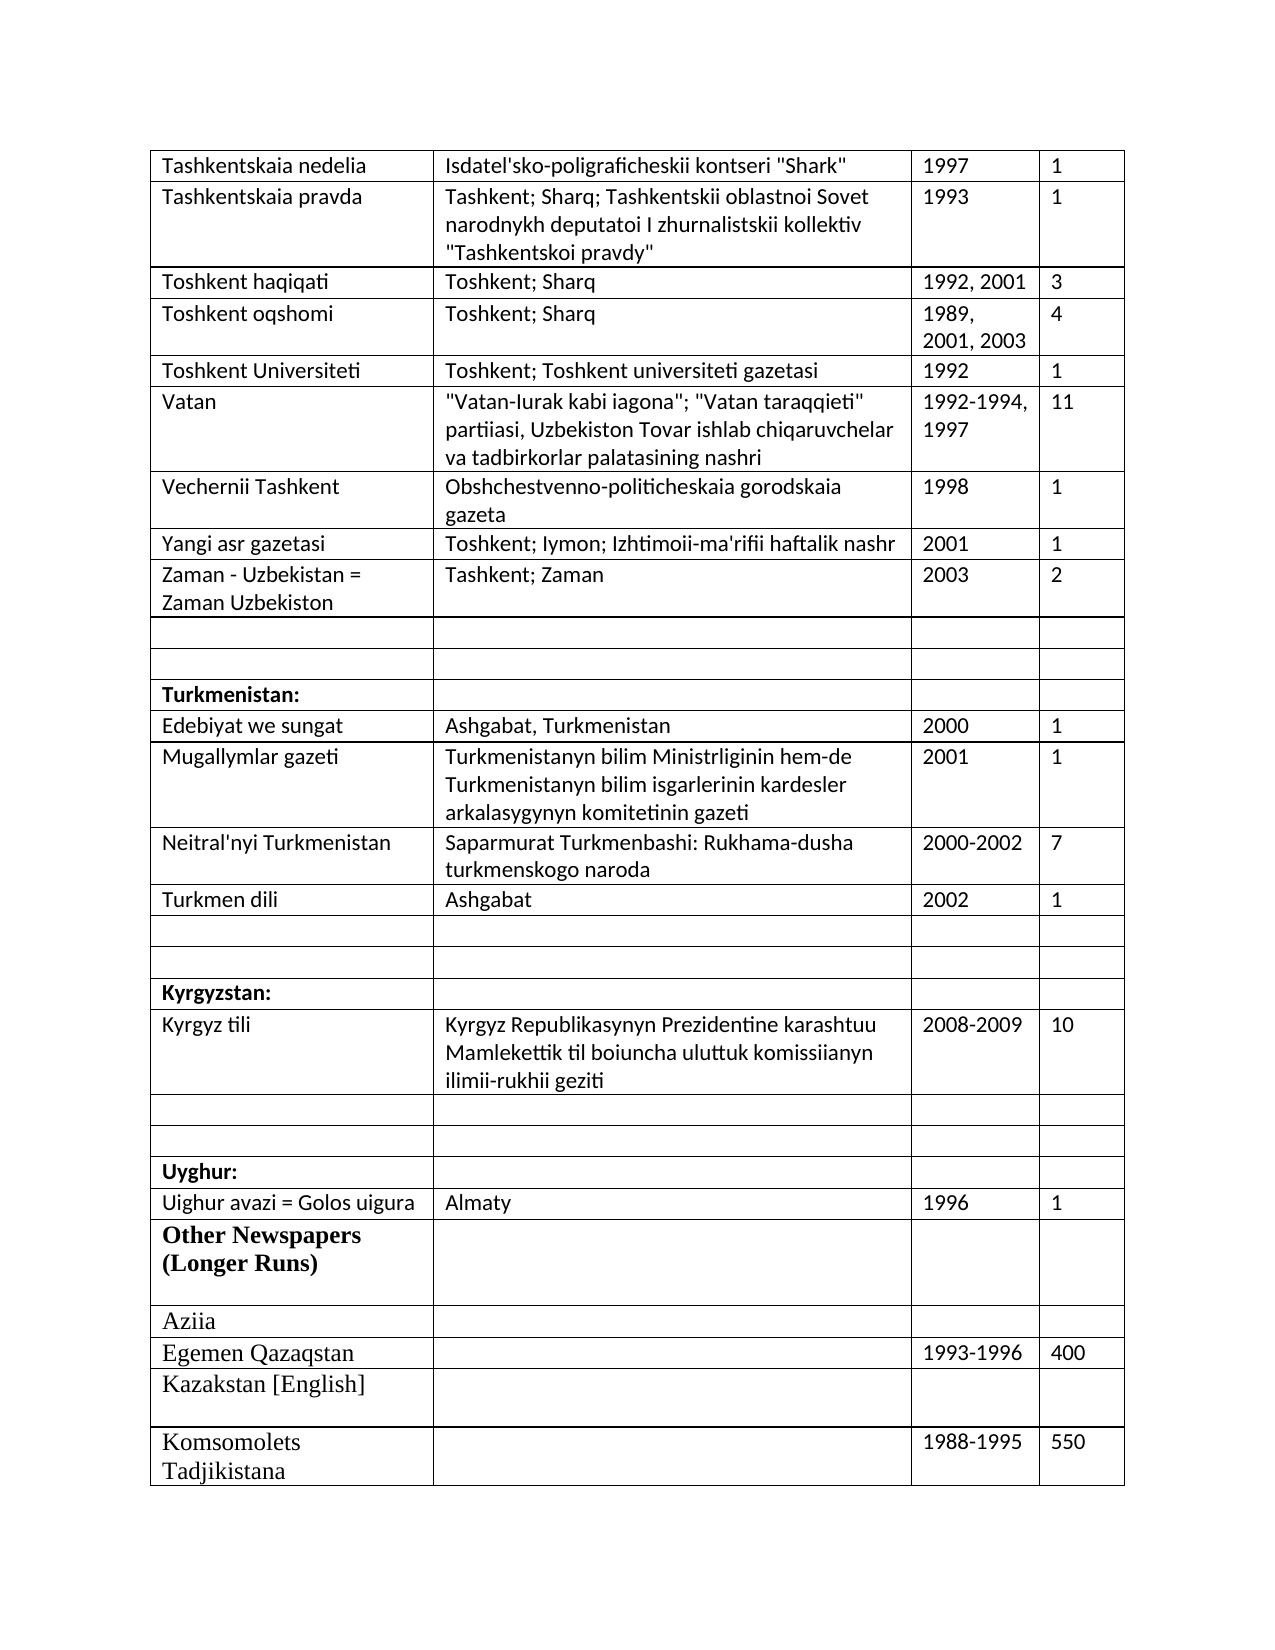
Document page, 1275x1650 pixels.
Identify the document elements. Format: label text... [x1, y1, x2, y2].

table_cell [1040, 1369, 1124, 1426]
table_cell [1040, 947, 1124, 977]
table_cell [1040, 916, 1124, 946]
table_cell [1040, 1126, 1124, 1156]
table_cell Ashgabat, Turkmenistan [434, 711, 911, 741]
table_cell 1998 [912, 472, 1039, 528]
table_cell Toshkent; Iymon; Izhtimoii-ma'rifii haftalik nashr [434, 529, 911, 559]
table_cell Komsomolets Tadjikistana [151, 1428, 433, 1485]
table_cell Aziia [151, 1306, 433, 1337]
table_cell Toshkent oqshomi [151, 299, 433, 355]
table_cell 1989, 2001, 2003 [912, 299, 1039, 355]
table_cell 1992-1994, 1997 [912, 387, 1039, 471]
table_cell 1993 [912, 182, 1039, 266]
table_cell 1 [1040, 472, 1124, 528]
table_cell Kyrgyz tili [151, 1010, 433, 1094]
table_cell Uyghur: [151, 1157, 433, 1187]
table_cell [151, 1095, 433, 1125]
table_cell Toshkent Universiteti [151, 356, 433, 386]
table_cell [434, 1126, 911, 1156]
table_cell 1 [1040, 529, 1124, 559]
table_cell 2003 [912, 560, 1039, 616]
table_cell 400 [1040, 1338, 1124, 1368]
table_cell Egemen Qazaqstan [151, 1338, 433, 1368]
table_cell Almaty [434, 1189, 911, 1219]
table_cell 2001 [912, 743, 1039, 827]
table_cell 1996 [912, 1189, 1039, 1219]
table_cell [912, 680, 1039, 710]
table_cell 1 [1040, 356, 1124, 386]
table_cell [1040, 1095, 1124, 1125]
table_cell [151, 947, 433, 977]
table_cell 2 [1040, 560, 1124, 616]
table_cell Toshkent; Sharq [434, 299, 911, 355]
table_cell 7 [1040, 828, 1124, 884]
table_cell "Vatan-Iurak kabi iagona"; "Vatan taraqqieti" partiiasi, Uzbekiston Tovar ishlab chiqaruvchelar va tadbirkorlar palatasining nashri [434, 387, 911, 471]
table_cell [912, 979, 1039, 1009]
table_cell Yangi asr gazetasi [151, 529, 433, 559]
table_cell [434, 649, 911, 679]
table_cell 4 [1040, 299, 1124, 355]
table_cell [434, 1306, 911, 1337]
table_cell [434, 1157, 911, 1187]
table_cell 11 [1040, 387, 1124, 471]
table_cell [912, 1095, 1039, 1125]
table_cell [434, 1095, 911, 1125]
table_cell [434, 1369, 911, 1426]
table_cell [434, 916, 911, 946]
table_cell 2000 [912, 711, 1039, 741]
table_cell [912, 1157, 1039, 1187]
table_cell Tashkentskaia pravda [151, 182, 433, 266]
table_cell Toshkent haqiqati [151, 268, 433, 298]
table_cell Zaman - Uzbekistan = Zaman Uzbekiston [151, 560, 433, 616]
table_cell [912, 1220, 1039, 1305]
table_cell Tashkent; Zaman [434, 560, 911, 616]
table_cell Toshkent; Sharq [434, 268, 911, 298]
table_cell [1040, 1157, 1124, 1187]
table_cell Isdatel'sko-poligraficheskii kontseri "Shark" [434, 151, 911, 181]
table_cell 1997 [912, 151, 1039, 181]
table_cell Turkmenistanyn bilim Ministrliginin hem-de Turkmenistanyn bilim isgarlerinin kardesler arkalasygynyn komitetinin gazeti [434, 743, 911, 827]
table_cell [912, 618, 1039, 648]
table_cell Tashkent; Sharq; Tashkentskii oblastnoi Sovet narodnykh deputatoi I zhurnalistskii kollektiv "Tashkentskoi pravdy" [434, 182, 911, 266]
table_cell Edebiyat we sungat [151, 711, 433, 741]
table_cell 1993-1996 [912, 1338, 1039, 1368]
table_cell 2001 [912, 529, 1039, 559]
table_cell 1 [1040, 711, 1124, 741]
table_cell [434, 618, 911, 648]
table_cell Kazakstan [English] [151, 1369, 433, 1426]
table_cell 1 [1040, 743, 1124, 827]
table_cell [434, 1338, 911, 1368]
table_cell Tashkentskaia nedelia [151, 151, 433, 181]
table_cell Ashgabat [434, 885, 911, 915]
table_cell 1992, 2001 [912, 268, 1039, 298]
table_cell Obshchestvenno-politicheskaia gorodskaia gazeta [434, 472, 911, 528]
table_cell [1040, 649, 1124, 679]
table_cell [912, 916, 1039, 946]
table_cell [1040, 618, 1124, 648]
table_cell [434, 1428, 911, 1485]
table_cell 10 [1040, 1010, 1124, 1094]
table_cell [912, 1306, 1039, 1337]
table_cell [434, 680, 911, 710]
table_cell [1040, 1220, 1124, 1305]
table_cell 1 [1040, 885, 1124, 915]
table_cell [1040, 979, 1124, 1009]
table_cell Kyrgyz Republikasynyn Prezidentine karashtuu Mamlekettik til boiuncha uluttuk komissiianyn ilimii-rukhii geziti [434, 1010, 911, 1094]
table_cell Vechernii Tashkent [151, 472, 433, 528]
table_cell [912, 1126, 1039, 1156]
table_cell [151, 1126, 433, 1156]
table_cell 1992 [912, 356, 1039, 386]
table_cell 2008-2009 [912, 1010, 1039, 1094]
table_cell [151, 618, 433, 648]
table_cell [1040, 1306, 1124, 1337]
table_cell Kyrgyzstan: [151, 979, 433, 1009]
table_cell 1 [1040, 182, 1124, 266]
table_cell [434, 979, 911, 1009]
table_cell [1040, 680, 1124, 710]
table_cell 2002 [912, 885, 1039, 915]
table_cell 3 [1040, 268, 1124, 298]
table_cell [912, 1369, 1039, 1426]
table_cell [434, 947, 911, 977]
table_cell 1988-1995 [912, 1428, 1039, 1485]
table_cell 550 [1040, 1428, 1124, 1485]
table_cell 1 [1040, 151, 1124, 181]
table_cell Turkmenistan: [151, 680, 433, 710]
table_cell Vatan [151, 387, 433, 471]
table_cell Neitral'nyi Turkmenistan [151, 828, 433, 884]
table_cell Uighur avazi = Golos uigura [151, 1189, 433, 1219]
table_cell Turkmen dili [151, 885, 433, 915]
table_cell Toshkent; Toshkent universiteti gazetasi [434, 356, 911, 386]
table_cell 2000-2002 [912, 828, 1039, 884]
table_cell [912, 649, 1039, 679]
table_cell 1 [1040, 1189, 1124, 1219]
table_cell [912, 947, 1039, 977]
table_cell [434, 1220, 911, 1305]
table_cell Mugallymlar gazeti [151, 743, 433, 827]
table_cell Other Newspapers (Longer Runs) [151, 1220, 433, 1305]
table_cell [151, 916, 433, 946]
table_cell Saparmurat Turkmenbashi: Rukhama-dusha turkmenskogo naroda [434, 828, 911, 884]
table_cell [151, 649, 433, 679]
